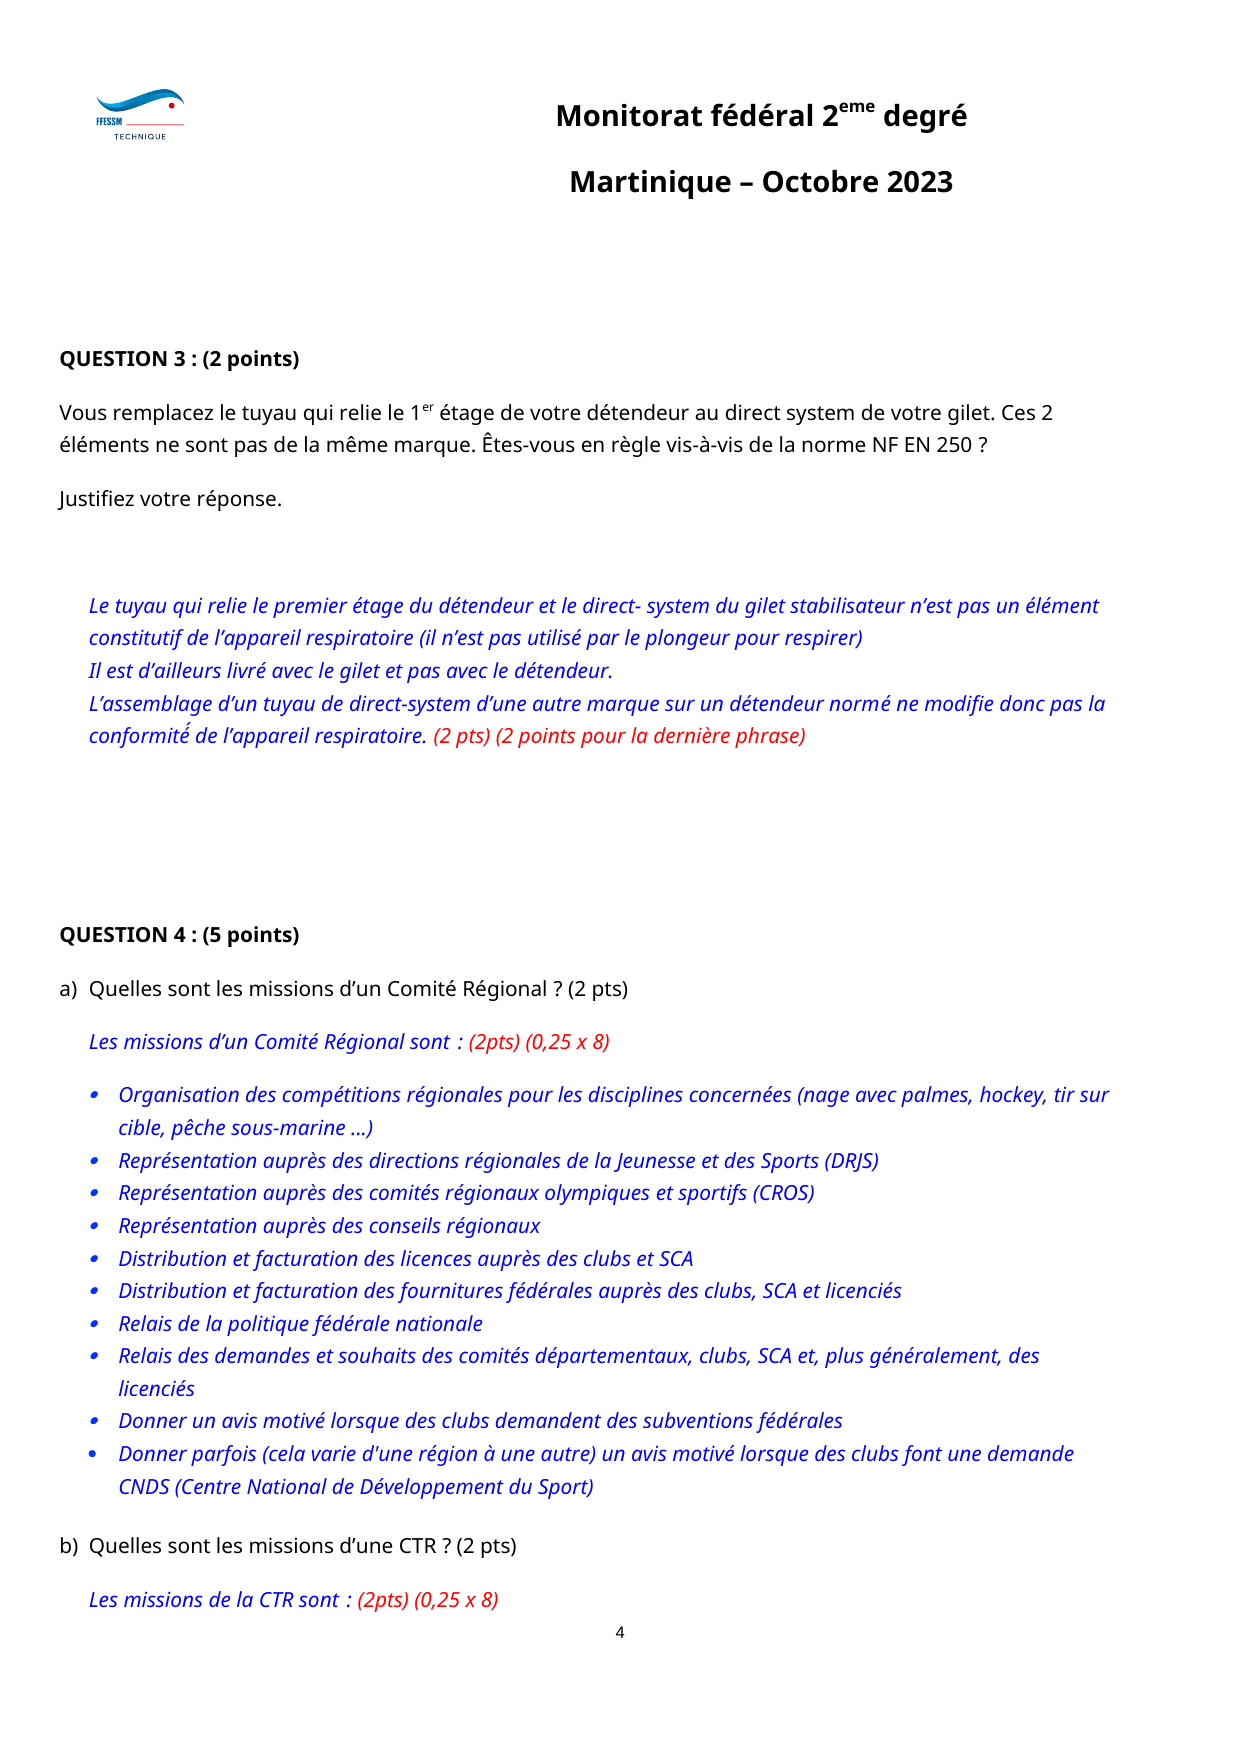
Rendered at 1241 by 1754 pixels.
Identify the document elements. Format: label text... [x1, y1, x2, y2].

picture [70, 44, 211, 185]
text QUESTION 3 : (2 points) [59, 344, 1122, 373]
list Relais des demandes et souhaits des comités départementaux, clubs, SCA et, plus généralement, des licenciés [88, 1341, 1122, 1402]
list Donner un avis motivé lorsque des clubs demandent des subventions fédérales [88, 1407, 1122, 1435]
text Les missions d’un Comité Régional sont : (2pts) (0,25 x 8) [88, 1027, 1122, 1056]
list Distribution et facturation des licences auprès des clubs et SCA [88, 1244, 1122, 1272]
list Représentation auprès des conseils régionaux [88, 1211, 1122, 1239]
text Justifiez votre réponse. [59, 484, 1122, 512]
list Représentation auprès des comités régionaux olympiques et sportifs (CROS) [88, 1178, 1122, 1207]
text QUESTION 4 : (5 points) [59, 920, 1122, 949]
text Le tuyau qui relie le premier étage du détendeur et le direct- system du gilet stabilisateur n’est pas un élément constitutif de l’appareil respiratoire (il n’est pas utilisé par le plongeur pour respirer) Il est d’ailleurs livré avec le gilet et pas avec le détendeur. L’assemblage d’un tuyau de direct-system d’une autre marque sur un détendeur normé ne modifie donc pas la conformité́ de l’appareil respiratoire. (2 pts) (2 points pour la dernière phrase) [59, 591, 1122, 777]
list Relais de la politique fédérale nationale [88, 1309, 1122, 1337]
text Les missions de la CTR sont : (2pts) (0,25 x 8) [88, 1585, 1122, 1613]
list Quelles sont les missions d’une CTR ? (2 pts) [59, 1531, 1122, 1560]
list Distribution et facturation des fournitures fédérales auprès des clubs, SCA et licenciés [88, 1276, 1122, 1305]
list Organisation des compétitions régionales pour les disciplines concernées (nage avec palmes, hockey, tir sur cible, pêche sous-marine ...) [88, 1081, 1122, 1142]
list Représentation auprès des directions régionales de la Jeunesse et des Sports (DRJS) [88, 1146, 1122, 1174]
text Vous remplacez le tuyau qui relie le 1er étage de votre détendeur au direct system de votre gilet. Ces 2 éléments ne sont pas de la même marque. Êtes-vous en règle vis-à-vis de la norme NF EN 250 ? [59, 398, 1122, 459]
list Quelles sont les missions d’un Comité Régional ? (2 pts) [59, 974, 1122, 1002]
list Donner parfois (cela varie d'une région à une autre) un avis motivé lorsque des clubs font une demande CNDS (Centre National de Développement du Sport) [88, 1439, 1122, 1528]
